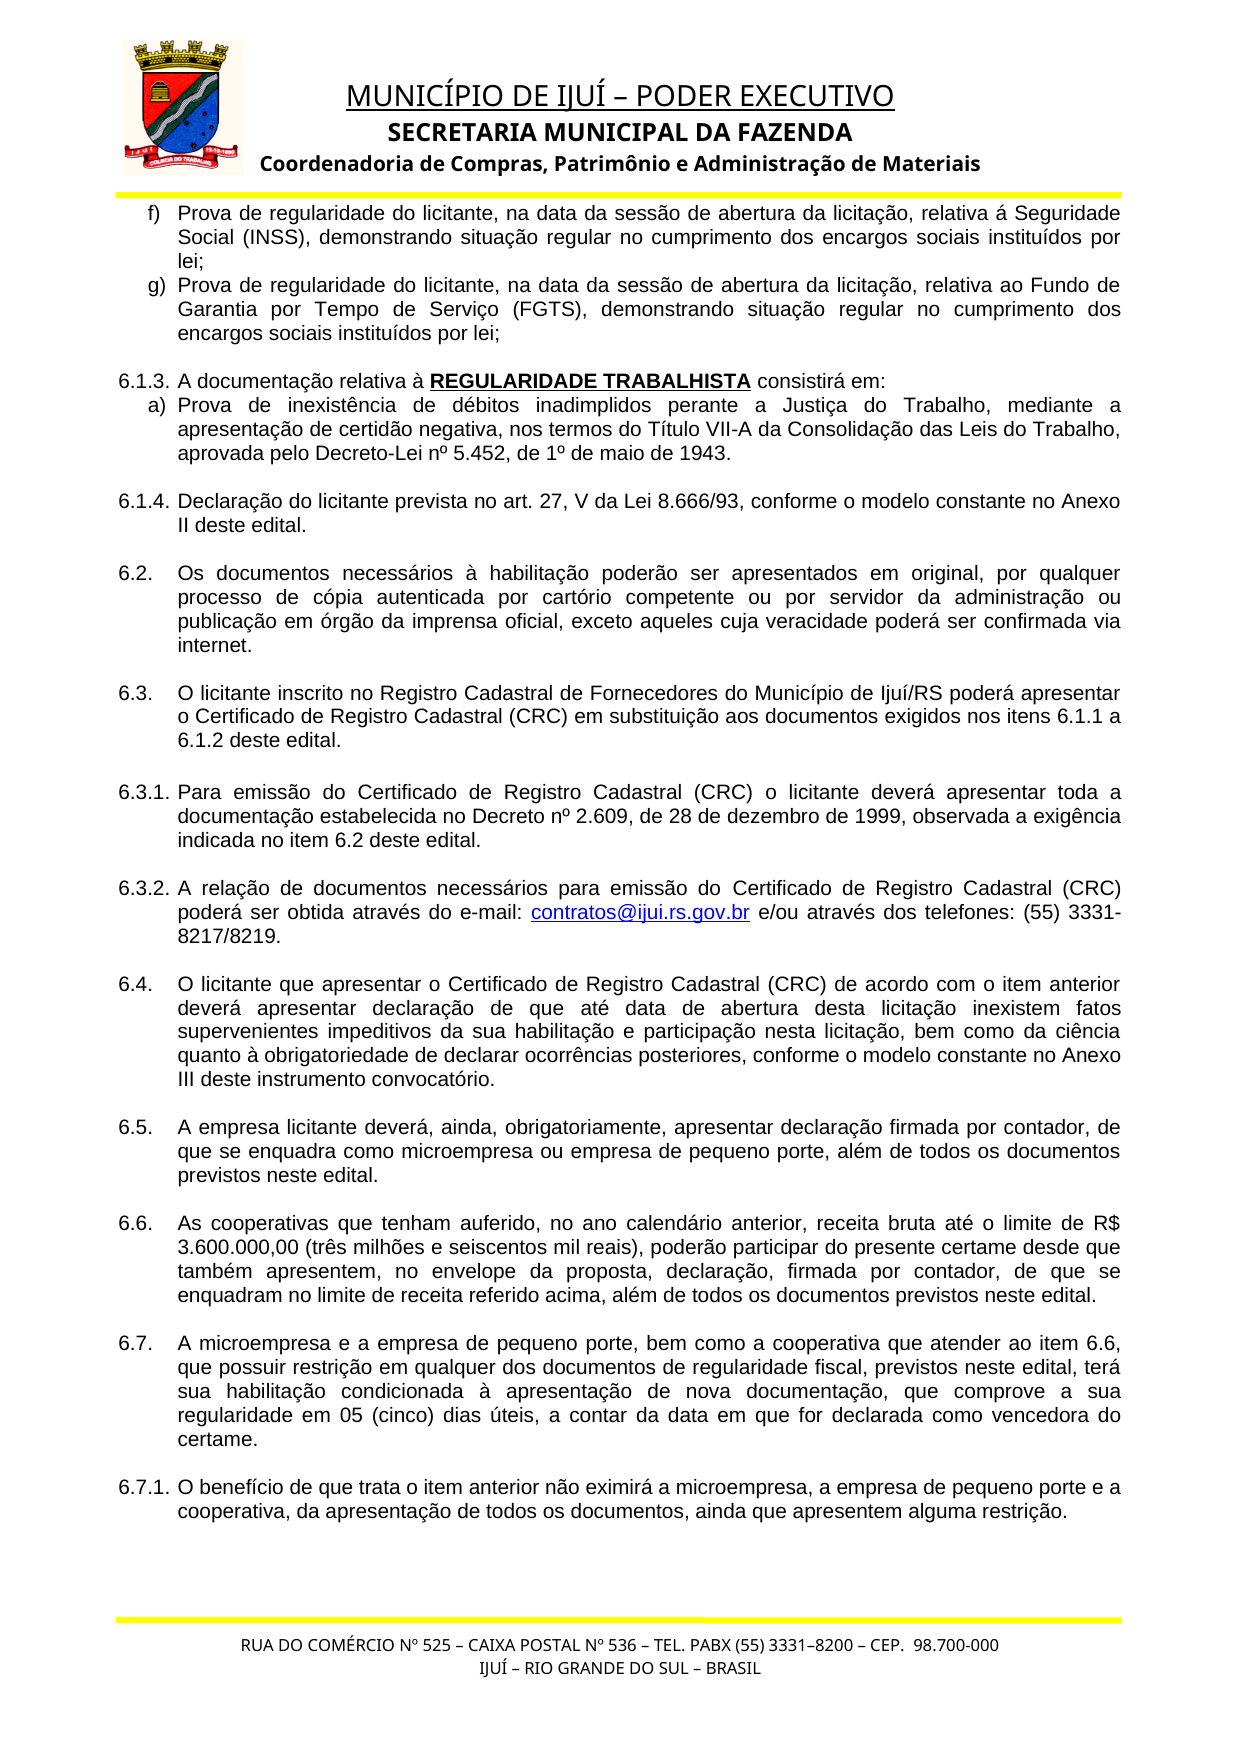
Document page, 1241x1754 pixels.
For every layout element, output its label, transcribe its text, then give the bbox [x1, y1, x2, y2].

list O licitante que apresentar o Certificado de Registro Cadastral (CRC) de acordo com o item anterior deverá apresentar declaração de que até data de abertura desta licitação inexistem fatos supervenientes impeditivos da sua habilitação e participação nesta licitação, bem como da ciência quanto à obrigatoriedade de declarar ocorrências posteriores, conforme o modelo constante no Anexo III deste instrumento convocatório. [118, 971, 1122, 1091]
list A documentação relativa à REGULARIDADE TRABALHISTA consistirá em: [118, 369, 1122, 393]
list Declaração do licitante prevista no art. 27, V da Lei 8.666/93, conforme o modelo constante no Anexo II deste edital. [118, 489, 1122, 537]
list Para emissão do Certificado de Registro Cadastral (CRC) o licitante deverá apresentar toda a documentação estabelecida no Decreto nº 2.609, de 28 de dezembro de 1999, observada a exigência indicada no item 6.2 deste edital. [118, 780, 1122, 852]
list Prova de regularidade do licitante, na data da sessão de abertura da licitação, relativa á Seguridade Social (INSS), demonstrando situação regular no cumprimento dos encargos sociais instituídos por lei; [148, 201, 1122, 273]
list A microempresa e a empresa de pequeno porte, bem como a cooperativa que atender ao item 6.6, que possuir restrição em qualquer dos documentos de regularidade fiscal, previstos neste edital, terá sua habilitação condicionada à apresentação de nova documentação, que comprove a sua regularidade em 05 (cinco) dias úteis, a contar da data em que for declarada como vencedora do certame. [118, 1331, 1122, 1451]
picture [122, 39, 243, 175]
list Prova de regularidade do licitante, na data da sessão de abertura da licitação, relativa ao Fundo de Garantia por Tempo de Serviço (FGTS), demonstrando situação regular no cumprimento dos encargos sociais instituídos por lei; [148, 273, 1122, 345]
list As cooperativas que tenham auferido, no ano calendário anterior, receita bruta até o limite de R$ 3.600.000,00 (três milhões e seiscentos mil reais), poderão participar do presente certame desde que também apresentem, no envelope da proposta, declaração, firmada por contador, de que se enquadram no limite de receita referido acima, além de todos os documentos previstos neste edital. [118, 1211, 1122, 1307]
list A relação de documentos necessários para emissão do Certificado de Registro Cadastral (CRC) poderá ser obtida através do e-mail: contratos@ijui.rs.gov.br e/ou através dos telefones: (55) 3331-8217/8219. [118, 876, 1122, 947]
list Prova de inexistência de débitos inadimplidos perante a Justiça do Trabalho, mediante a apresentação de certidão negativa, nos termos do Título VII-A da Consolidação das Leis do Trabalho, aprovada pelo Decreto-Lei nº 5.452, de 1º de maio de 1943. [148, 393, 1122, 465]
list A empresa licitante deverá, ainda, obrigatoriamente, apresentar declaração firmada por contador, de que se enquadra como microempresa ou empresa de pequeno porte, além de todos os documentos previstos neste edital. [118, 1115, 1122, 1187]
list O benefício de que trata o item anterior não eximirá a microempresa, a empresa de pequeno porte e a cooperativa, da apresentação de todos os documentos, ainda que apresentem alguma restrição. [118, 1474, 1122, 1522]
list Os documentos necessários à habilitação poderão ser apresentados em original, por qualquer processo de cópia autenticada por cartório competente ou por servidor da administração ou publicação em órgão da imprensa oficial, exceto aqueles cuja veracidade poderá ser confirmada via internet. [118, 561, 1122, 656]
list O licitante inscrito no Registro Cadastral de Fornecedores do Município de Ijuí/RS poderá apresentar o Certificado de Registro Cadastral (CRC) em substituição aos documentos exigidos nos itens 6.1.1 a 6.1.2 deste edital. [118, 680, 1122, 752]
